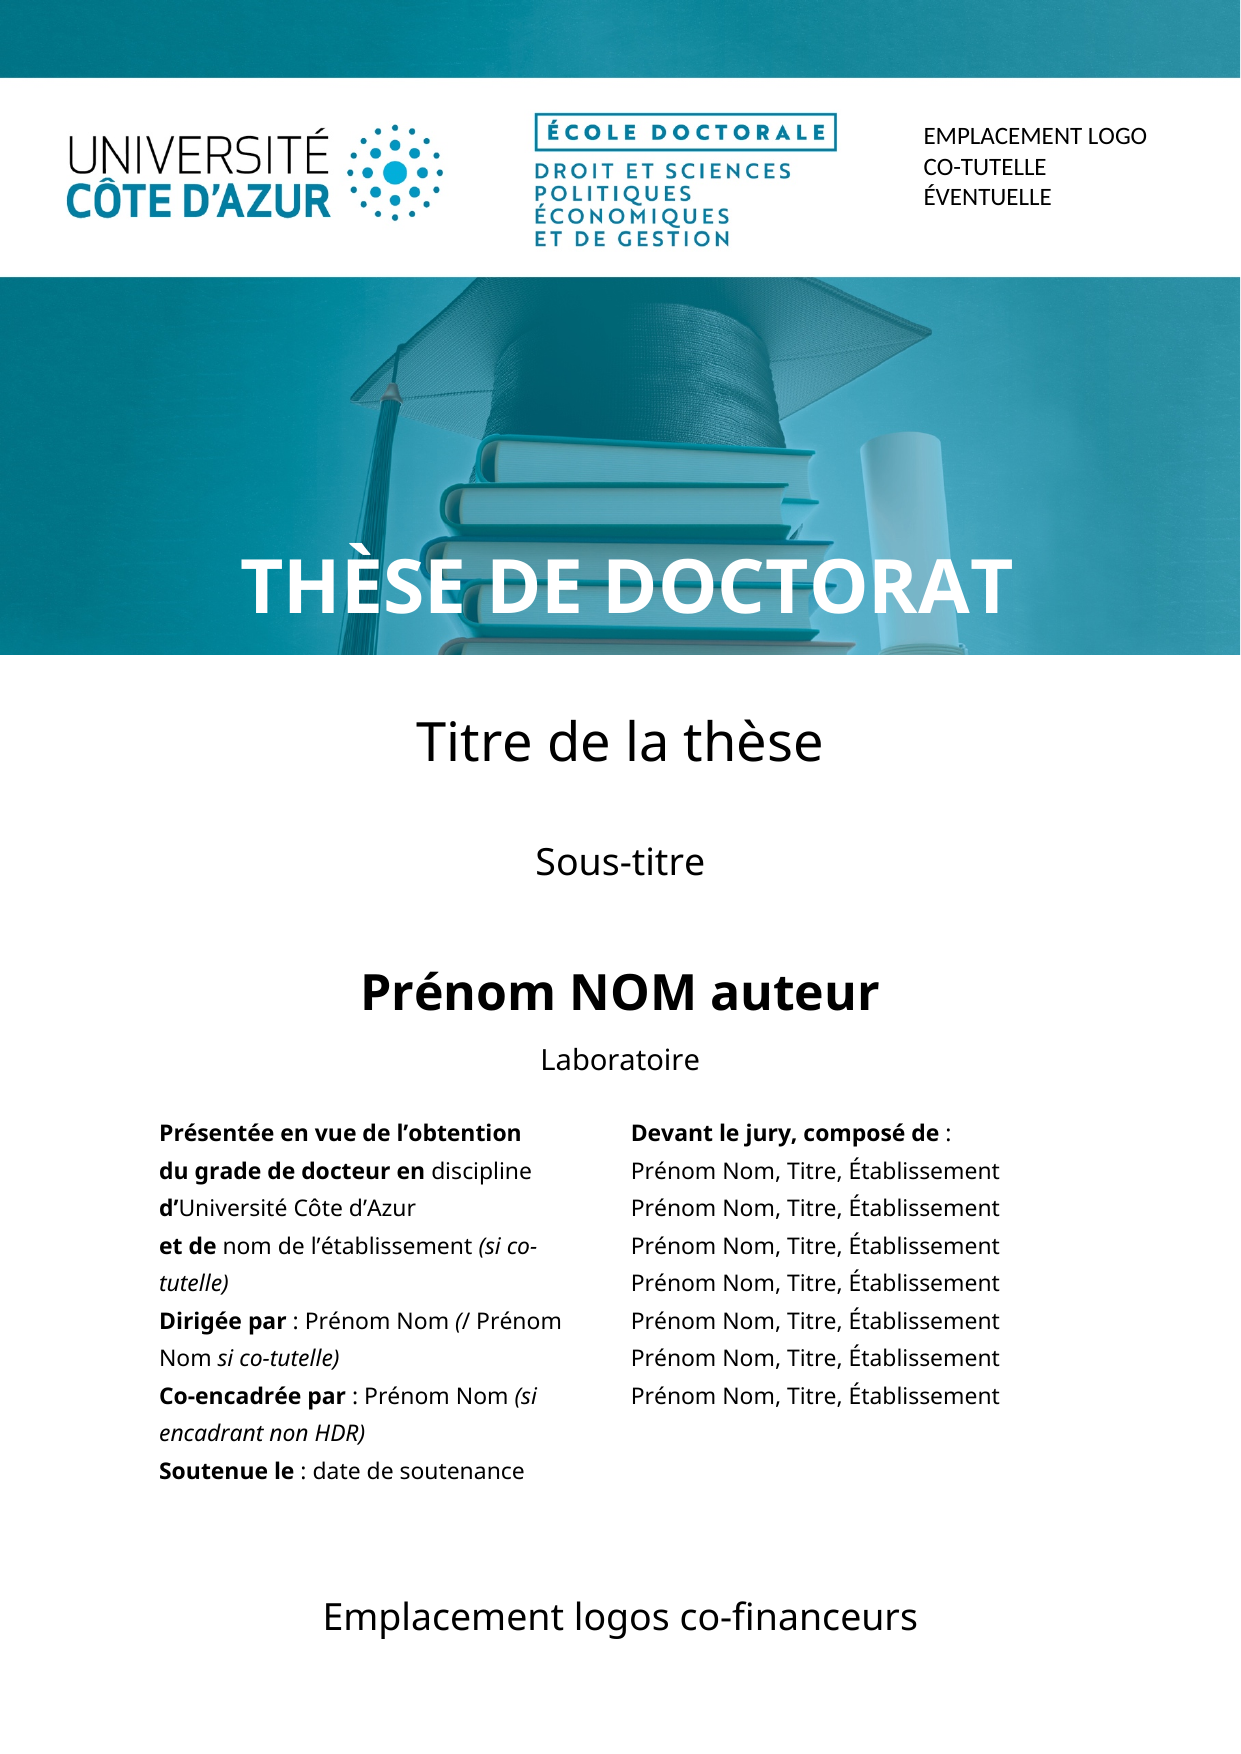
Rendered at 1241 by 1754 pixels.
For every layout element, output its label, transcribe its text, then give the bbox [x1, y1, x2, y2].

table_header Présentée en vue de l’obtention du grade de docteur en discipline d’Université Côte d’Azur et de nom de l’établissement (si co-tutelle) Dirigée par : Prénom Nom (/ Prénom Nom si co-tutelle) Co-encadrée par : Prénom Nom (si encadrant non HDR) Soutenue le : date de soutenance [148, 1117, 619, 1560]
text Sous-titre [148, 835, 1093, 886]
picture [0, 0, 1241, 655]
text Titre de la thèse [148, 704, 1093, 778]
text Laboratoire [148, 1039, 1093, 1079]
text Prénom NOM auteur [148, 957, 1093, 1025]
table_header Devant le jury, composé de : Prénom Nom, Titre, Établissement Prénom Nom, Titre, Établissement Prénom Nom, Titre, Établissement Prénom Nom, Titre, Établissement Prénom Nom, Titre, Établissement Prénom Nom, Titre, Établissement Prénom Nom, Titre, Établissement [619, 1117, 1091, 1560]
